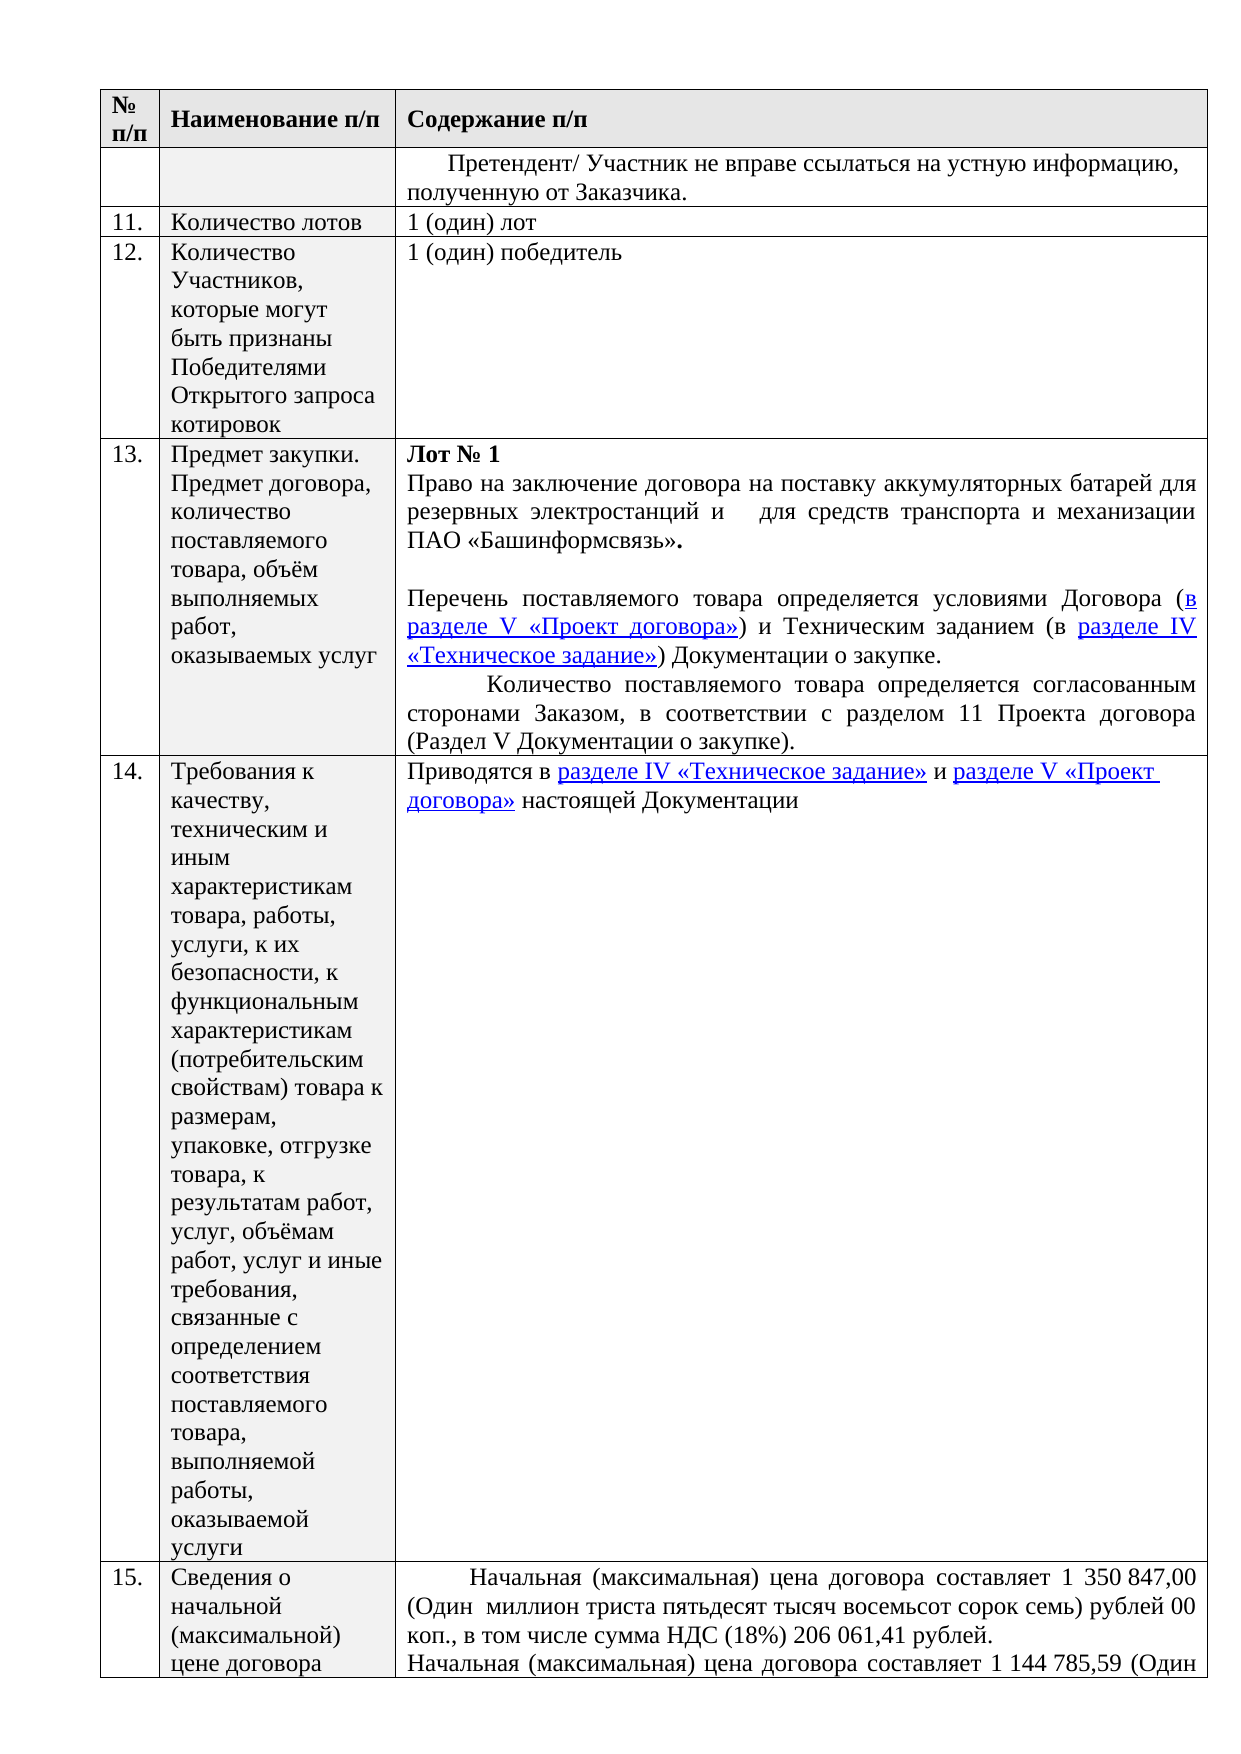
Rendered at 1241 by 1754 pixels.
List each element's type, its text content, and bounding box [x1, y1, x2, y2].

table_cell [396, 1562, 1207, 1677]
table_cell 1 (один) победитель [396, 237, 1207, 438]
table_cell Количество Участников, которые могут быть признаны Победителями Открытого запроса котировок [160, 237, 395, 438]
table_header № п/п [101, 90, 159, 147]
table_cell [101, 1562, 159, 1677]
table_cell [101, 237, 159, 438]
table_cell Предмет закупки. Предмет договора, количество поставляемого товара, объём выполняемых работ, оказываемых услуг [160, 439, 395, 755]
table_cell [101, 207, 159, 236]
table_cell Требования к качеству, техническим и иным характеристикам товара, работы, услуги, к их безопасности, к функциональным характеристикам (потребительским свойствам) товара к размерам, упаковке, отгрузке товара, к результатам работ, услуг, объёмам работ, услуг и иные требования, связанные с определением соответствия поставляемого товара, выполняемой работы, оказываемой услуги [160, 756, 395, 1561]
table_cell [160, 148, 395, 206]
table_cell [101, 148, 159, 206]
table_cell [396, 148, 1207, 206]
table_cell [101, 439, 159, 755]
table_cell Лот № 1 Право на заключение договора на поставку аккумуляторных батарей для резервных электростанций и для средств транспорта и механизации ПАО «Башинформсвязь». Перечень поставляемого товара определяется условиями Договора (в разделе V «Проект договора») и Техническим заданием (в разделе IV «Техническое задание») Документации о закупке. Количество поставляемого товара определяется согласованным сторонами Заказом, в соответствии с разделом 11 Проекта договора (Раздел V Документации о закупке). [396, 439, 1207, 755]
table_cell Количество лотов [160, 207, 395, 236]
table_cell 1 (один) лот [396, 207, 1207, 236]
table_header Наименование п/п [160, 90, 395, 147]
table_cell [160, 1562, 395, 1677]
table_cell Приводятся в разделе IV «Техническое задание» и разделе V «Проект договора» настоящей Документации [396, 756, 1207, 1561]
table_header Содержание п/п [396, 90, 1207, 147]
table_cell [101, 756, 159, 1561]
